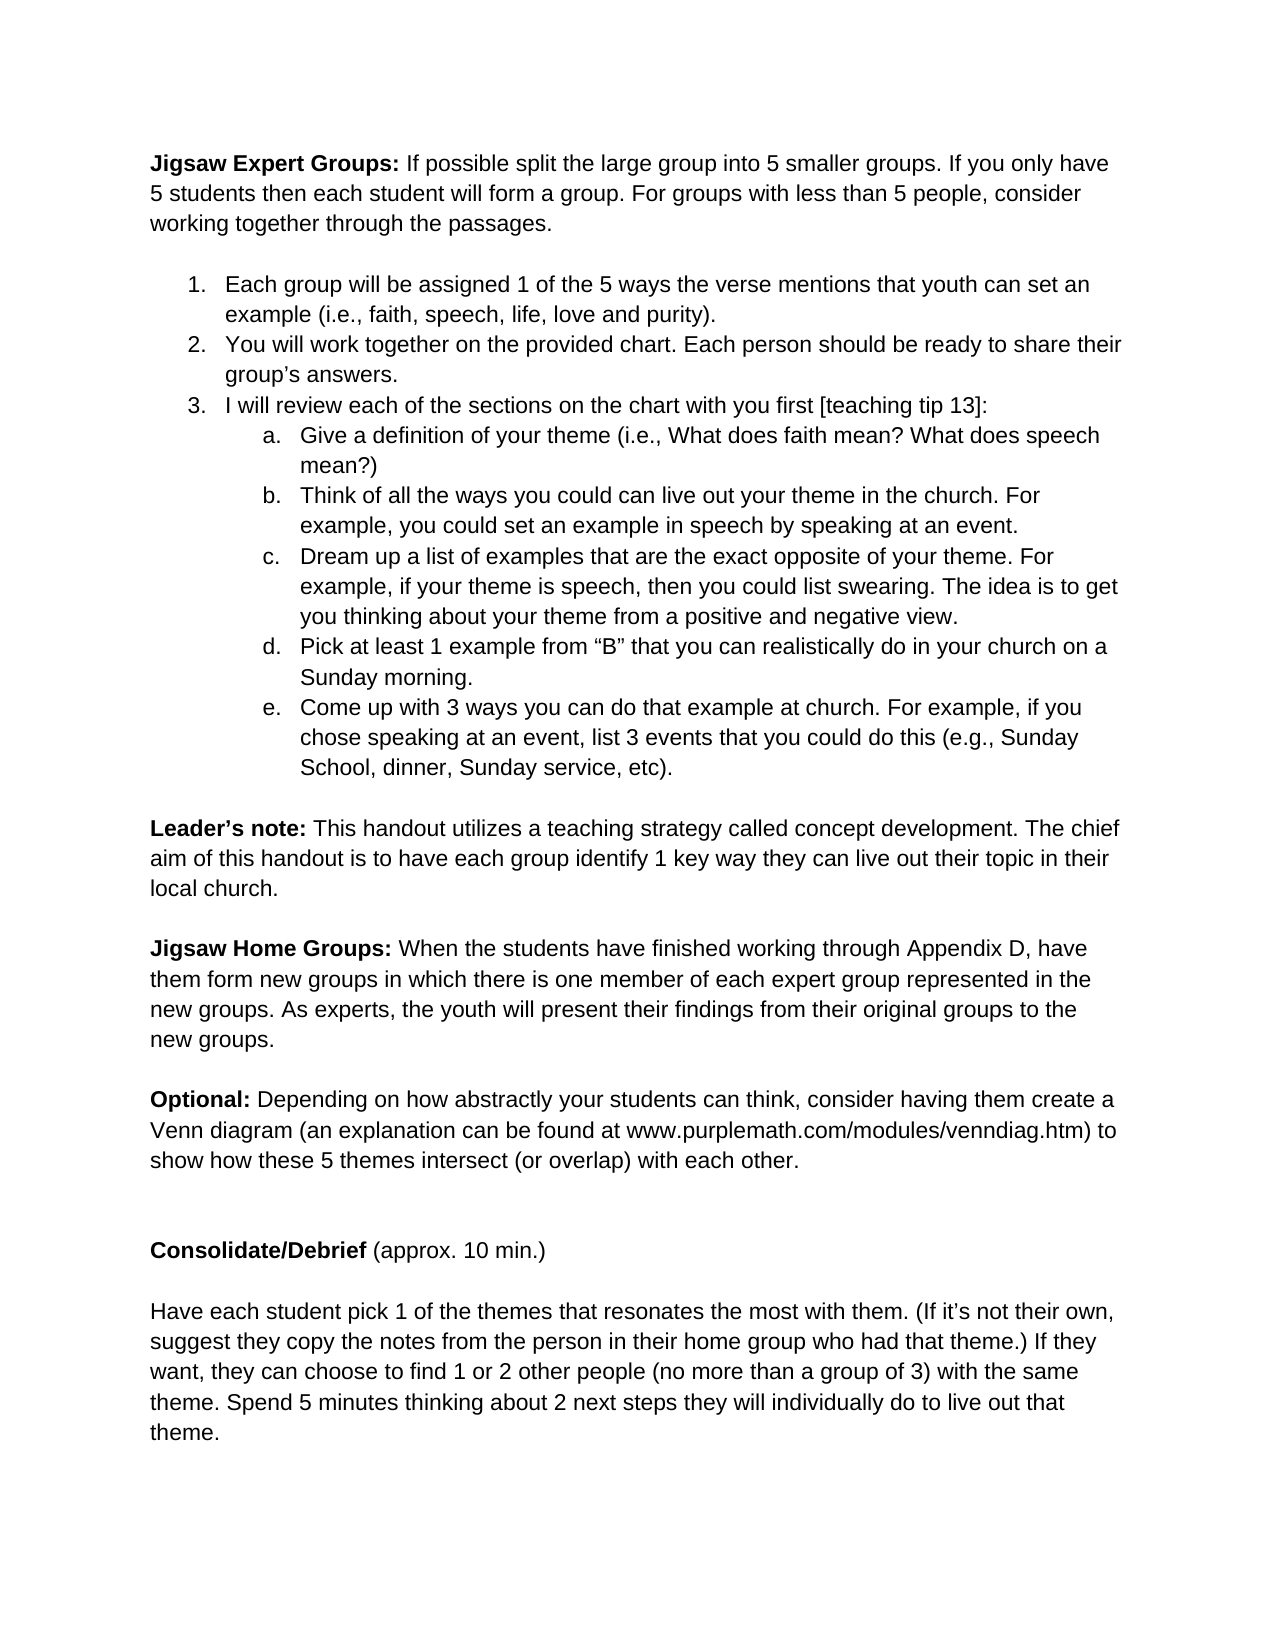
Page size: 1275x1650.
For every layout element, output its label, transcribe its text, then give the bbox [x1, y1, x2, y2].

list Come up with 3 ways you can do that example at church. For example, if you chose speaking at an event, list 3 events that you could do this (e.g., Sunday School, dinner, Sunday service, etc). [262, 694, 1125, 781]
list Give a definition of your theme (i.e., What does faith mean? What does speech mean?) [262, 422, 1125, 478]
list Dream up a list of examples that are the exact opposite of your theme. For example, if your theme is speech, then you could list swearing. The idea is to get you thinking about your theme from a positive and negative view. [262, 543, 1125, 629]
text Consolidate/Debrief (approx. 10 min.) [150, 1237, 1125, 1264]
text Optional: Depending on how abstractly your students can think, consider having them create a Venn diagram (an explanation can be found at www.purplemath.com/modules/venndiag.htm) to show how these 5 themes intersect (or overlap) with each other. [150, 1086, 1125, 1173]
text Leader’s note: This handout utilizes a teaching strategy called concept development. The chief aim of this handout is to have each group identify 1 key way they can live out their topic in their local church. [150, 814, 1125, 901]
text Jigsaw Expert Groups: If possible split the large group into 5 smaller groups. If you only have 5 students then each student will form a group. For groups with less than 5 people, consider working together through the passages. [150, 150, 1125, 237]
list You will work together on the provided chart. Each person should be ready to share their group’s answers. [187, 331, 1125, 388]
text Have each student pick 1 of the themes that resonates the most with them. (If it’s not their own, suggest they copy the notes from the person in their home group who had that theme.) If they want, they can choose to find 1 or 2 other people (no more than a group of 3) with the same theme. Spend 5 minutes thinking about 2 next steps they will individually do to live out that theme. [150, 1298, 1125, 1445]
list Each group will be assigned 1 of the 5 ways the verse mentions that youth can set an example (i.e., faith, speech, life, love and purity). [187, 271, 1125, 327]
list Think of all the ways you could can live out your theme in the church. For example, you could set an example in speech by speaking at an event. [262, 482, 1125, 539]
text Jigsaw Home Groups: When the students have finished working through Appendix D, have them form new groups in which there is one member of each expert group represented in the new groups. As experts, the youth will present their findings from their original groups to the new groups. [150, 935, 1125, 1052]
list Pick at least 1 example from “B” that you can realistically do in your church on a Sunday morning. [262, 633, 1125, 690]
list I will review each of the sections on the chart with you first [teaching tip 13]: [187, 392, 1125, 418]
